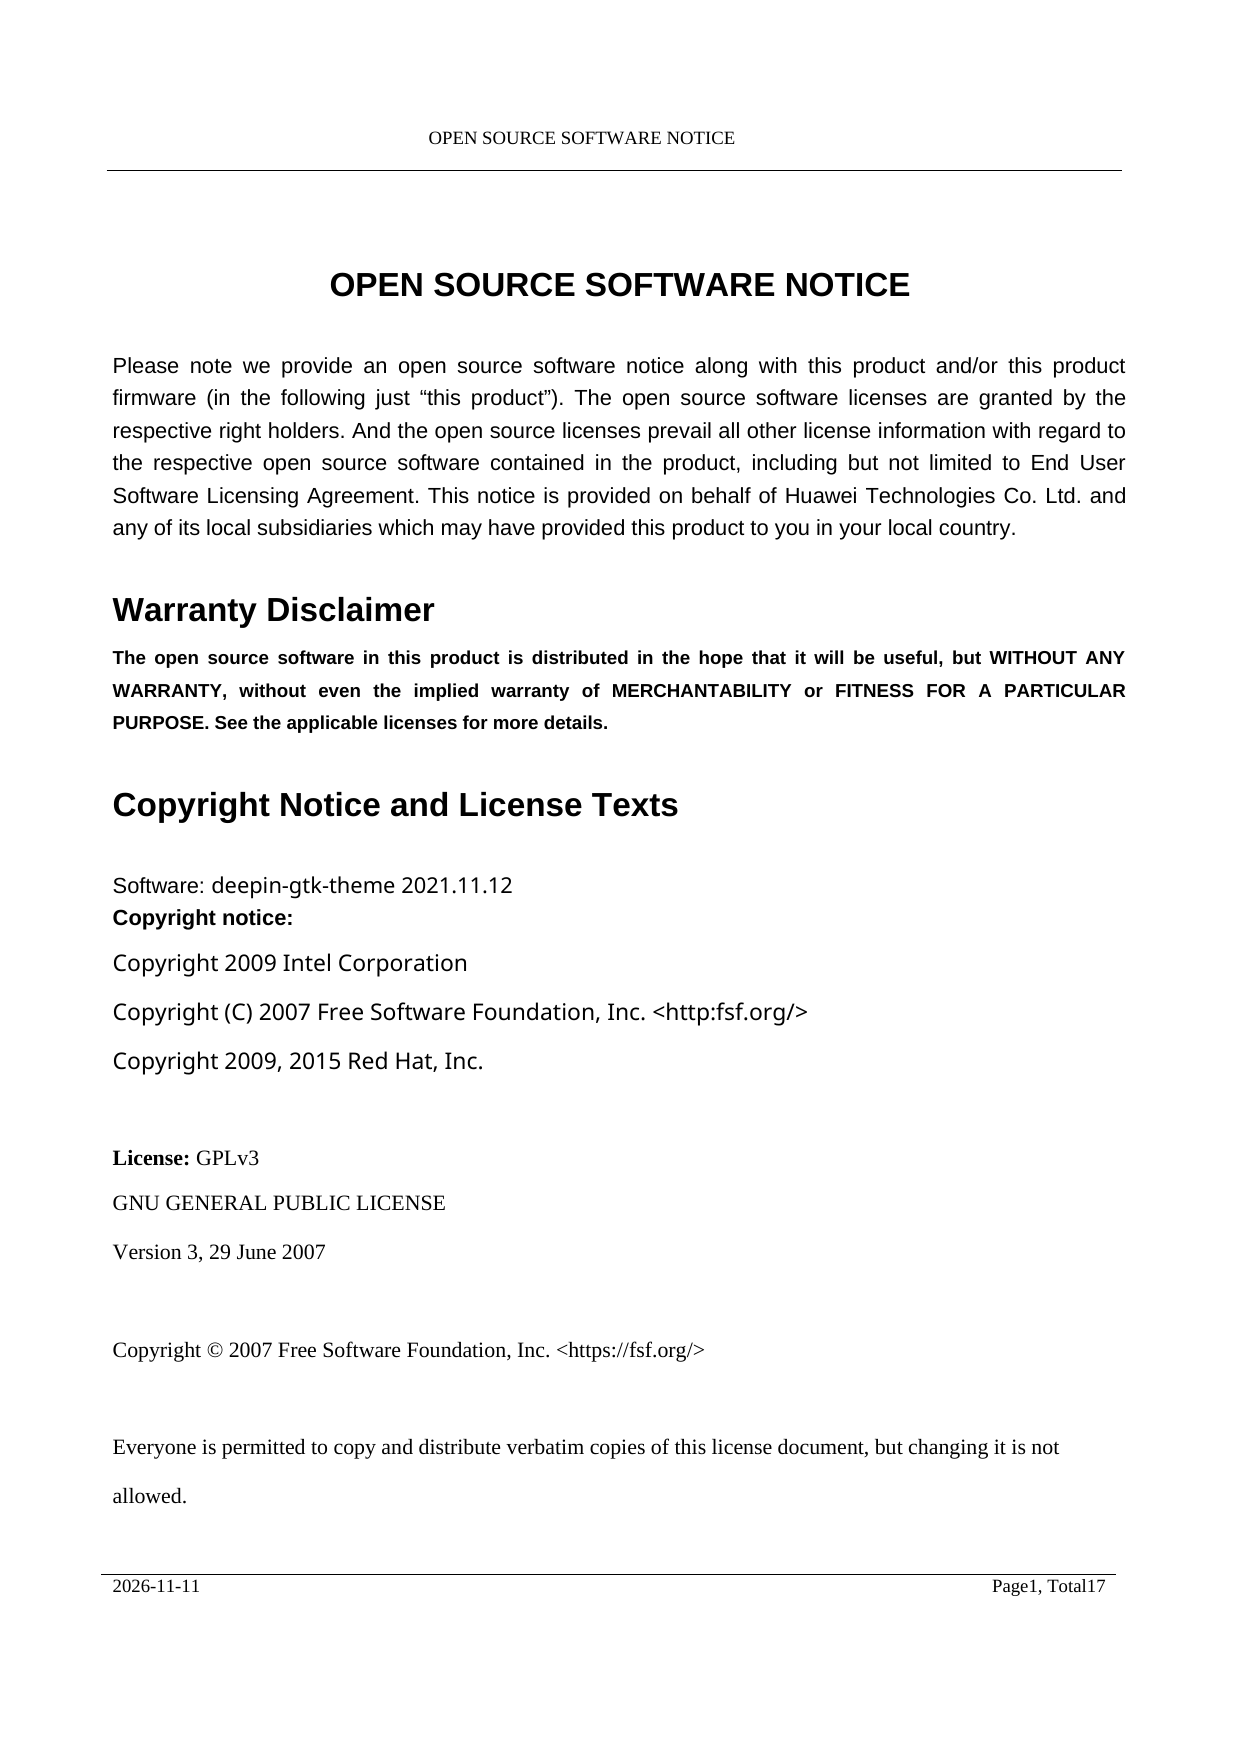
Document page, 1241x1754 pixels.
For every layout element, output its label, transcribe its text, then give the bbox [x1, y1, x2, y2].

text Copyright 2009 Intel Corporation Copyright (C) 2007 Free Software Foundation, Inc. <http:fsf.org/> Copyright 2009, 2015 Red Hat, Inc. [112, 947, 1128, 1125]
text OPEN SOURCE SOFTWARE NOTICE [112, 251, 1128, 316]
text Software: deepin-gtk-theme 2021.11.12 [112, 869, 1128, 901]
text Warranty Disclaimer [112, 576, 1128, 641]
text Copyright notice: [112, 901, 1128, 934]
text Please note we provide an open source software notice along with this product and/or this product firmware (in the following just “this product”). The open source software licenses are granted by the respective right holders. And the open source licenses prevail all other license information with regard to the respective open source software contained in the product, including but not limited to End User Software Licensing Agreement. This notice is provided on behalf of Huawei Technologies Co. Ltd. and any of its local subsidiaries which may have provided this product to you in your local country. [112, 349, 1128, 544]
text License: GPLv3 [112, 1142, 1128, 1174]
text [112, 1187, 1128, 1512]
text The open source software in this product is distributed in the hope that it will be useful, but WITHOUT ANY WARRANTY, without even the implied warranty of MERCHANTABILITY or FITNESS FOR A PARTICULAR PURPOSE. See the applicable licenses for more details. [112, 641, 1128, 739]
text Copyright Notice and License Texts [112, 771, 1128, 836]
